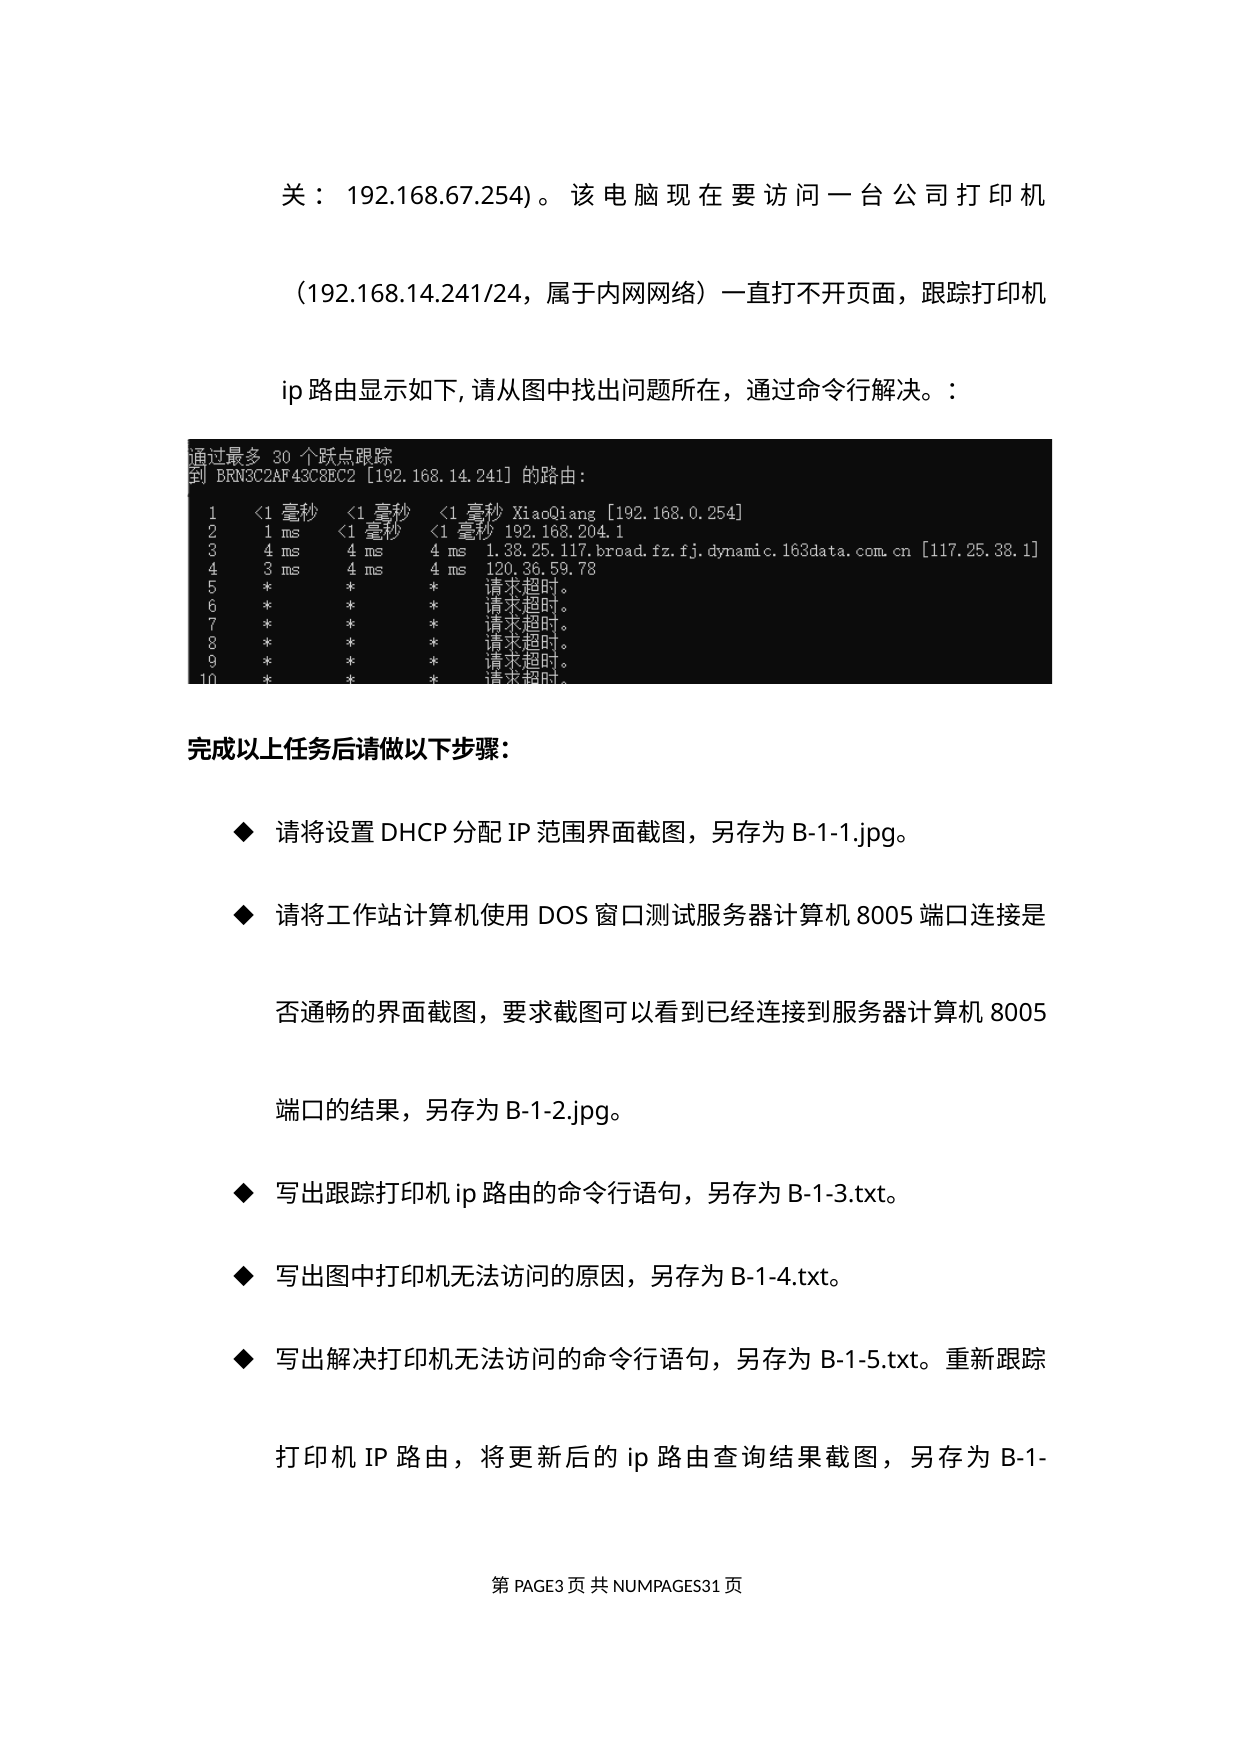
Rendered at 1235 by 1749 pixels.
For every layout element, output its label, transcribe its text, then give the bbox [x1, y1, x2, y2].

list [237, 161, 1047, 421]
list 请将工作站计算机使用DOS窗口测试服务器计算机8005端口连接是否通畅的界面截图，要求截图可以看到已经连接到服务器计算机8005端口的结果，另存为B-1-2.jpg。 [231, 881, 1047, 1141]
list 写出图中打印机无法访问的原因，另存为B-1-4.txt。 [231, 1242, 1047, 1307]
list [231, 1325, 1047, 1488]
picture [187, 439, 1053, 684]
text 完成以上任务后请做以下步骤： [187, 715, 1047, 780]
list 写出跟踪打印机ip路由的命令行语句，另存为B-1-3.txt。 [231, 1159, 1047, 1224]
list 请将设置DHCP分配IP范围界面截图，另存为B-1-1.jpg。 [231, 798, 1047, 863]
